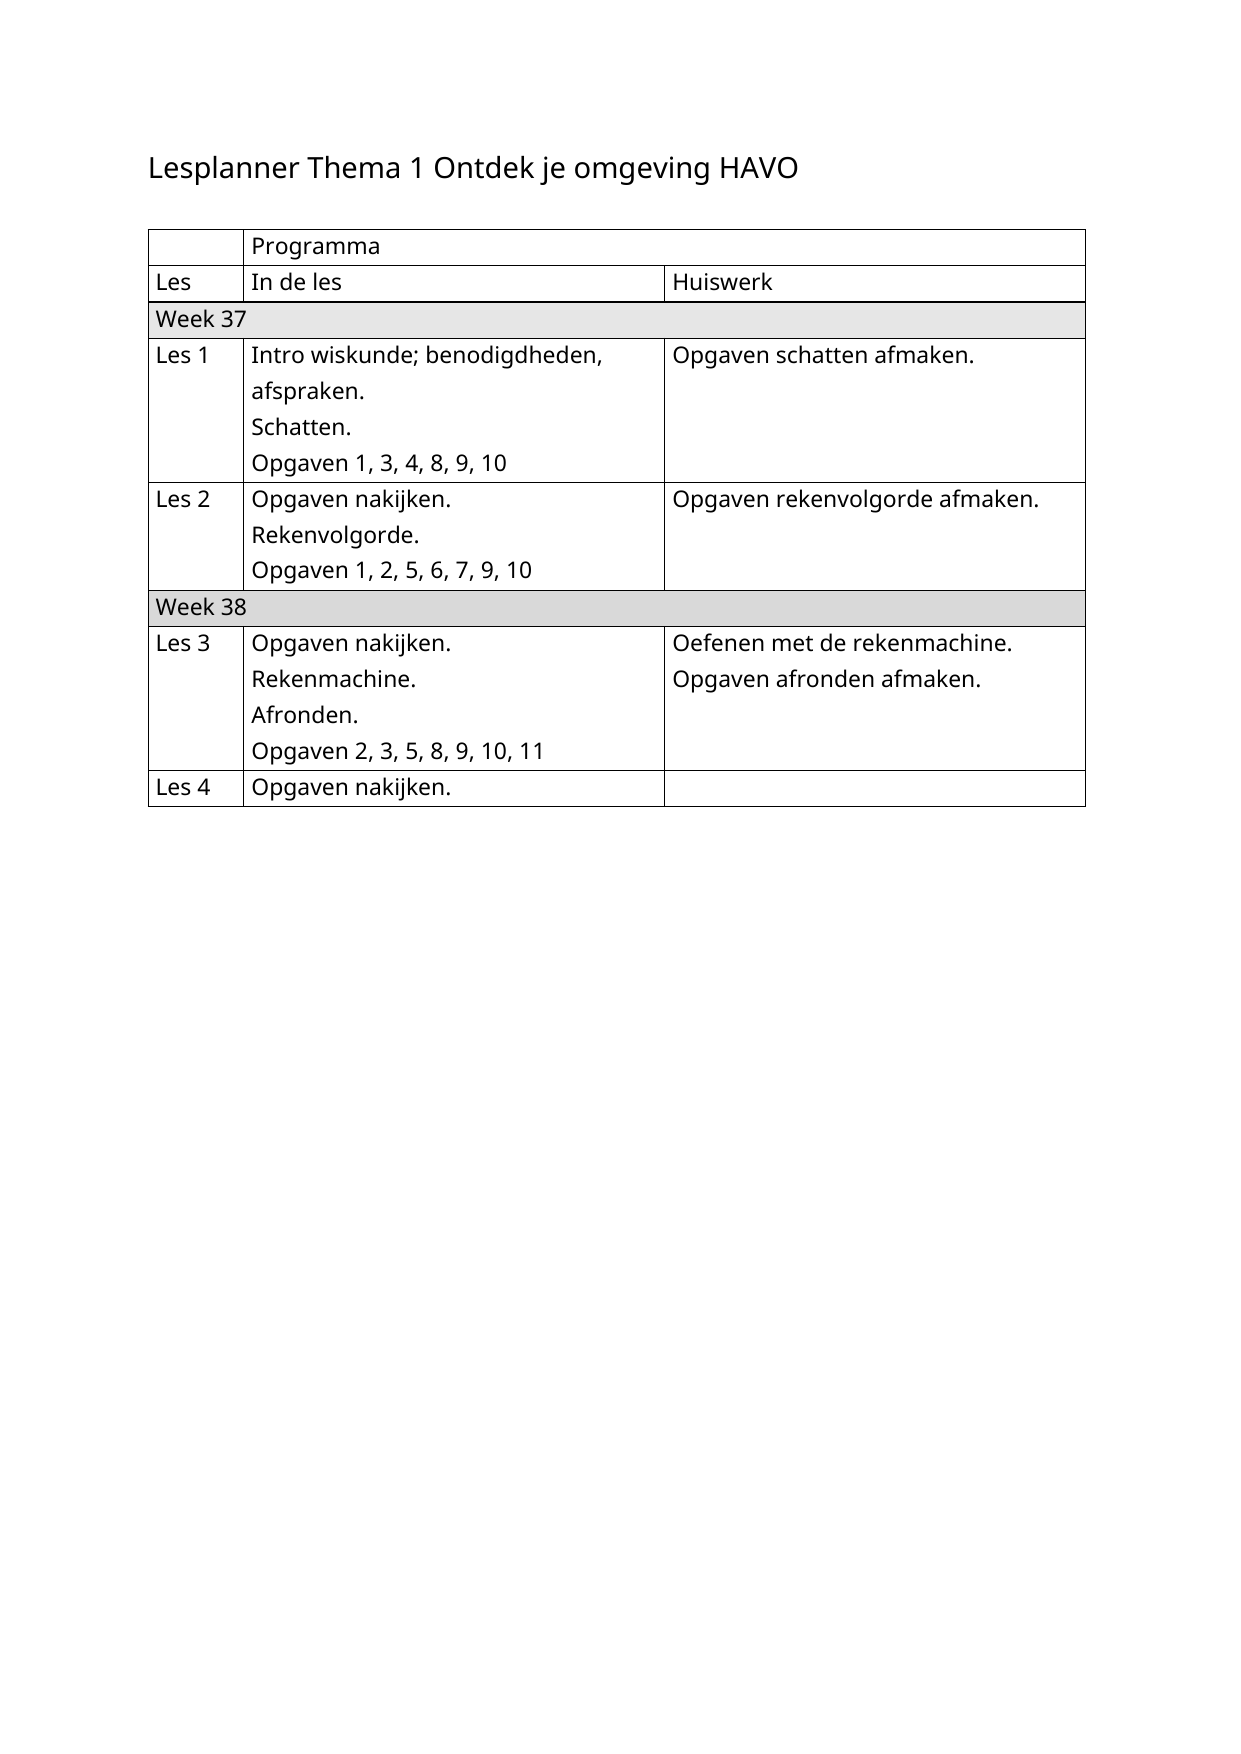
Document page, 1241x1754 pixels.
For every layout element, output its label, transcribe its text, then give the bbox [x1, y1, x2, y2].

table_cell Les 4 [149, 771, 243, 806]
table_cell Opgaven nakijken. Rekenmachine. Afronden. Opgaven 2, 3, 5, 8, 9, 10, 11 [244, 627, 664, 770]
table_cell Les 3 [149, 627, 243, 770]
table_cell Opgaven nakijken. [244, 771, 664, 806]
table_cell Intro wiskunde; benodigdheden, afspraken. Schatten. Opgaven 1, 3, 4, 8, 9, 10 [244, 339, 664, 482]
table_cell Les 2 [149, 483, 243, 589]
table_cell Opgaven schatten afmaken. [665, 339, 1085, 482]
table_cell Oefenen met de rekenmachine. Opgaven afronden afmaken. [665, 627, 1085, 770]
table_cell Huiswerk [665, 266, 1085, 301]
table_cell Les 1 [149, 339, 243, 482]
table_cell [665, 771, 1085, 806]
table_cell Week 37 [149, 303, 1085, 338]
text Lesplanner Thema 1 Ontdek je omgeving HAVO [148, 148, 1093, 187]
table_cell In de les [244, 266, 664, 301]
table_cell Week 38 [149, 591, 1085, 626]
table_header Programma [244, 230, 1085, 265]
table_cell Opgaven rekenvolgorde afmaken. [665, 483, 1085, 589]
table_cell Les [149, 266, 243, 301]
table_header [149, 230, 243, 265]
table_cell Opgaven nakijken. Rekenvolgorde. Opgaven 1, 2, 5, 6, 7, 9, 10 [244, 483, 664, 589]
